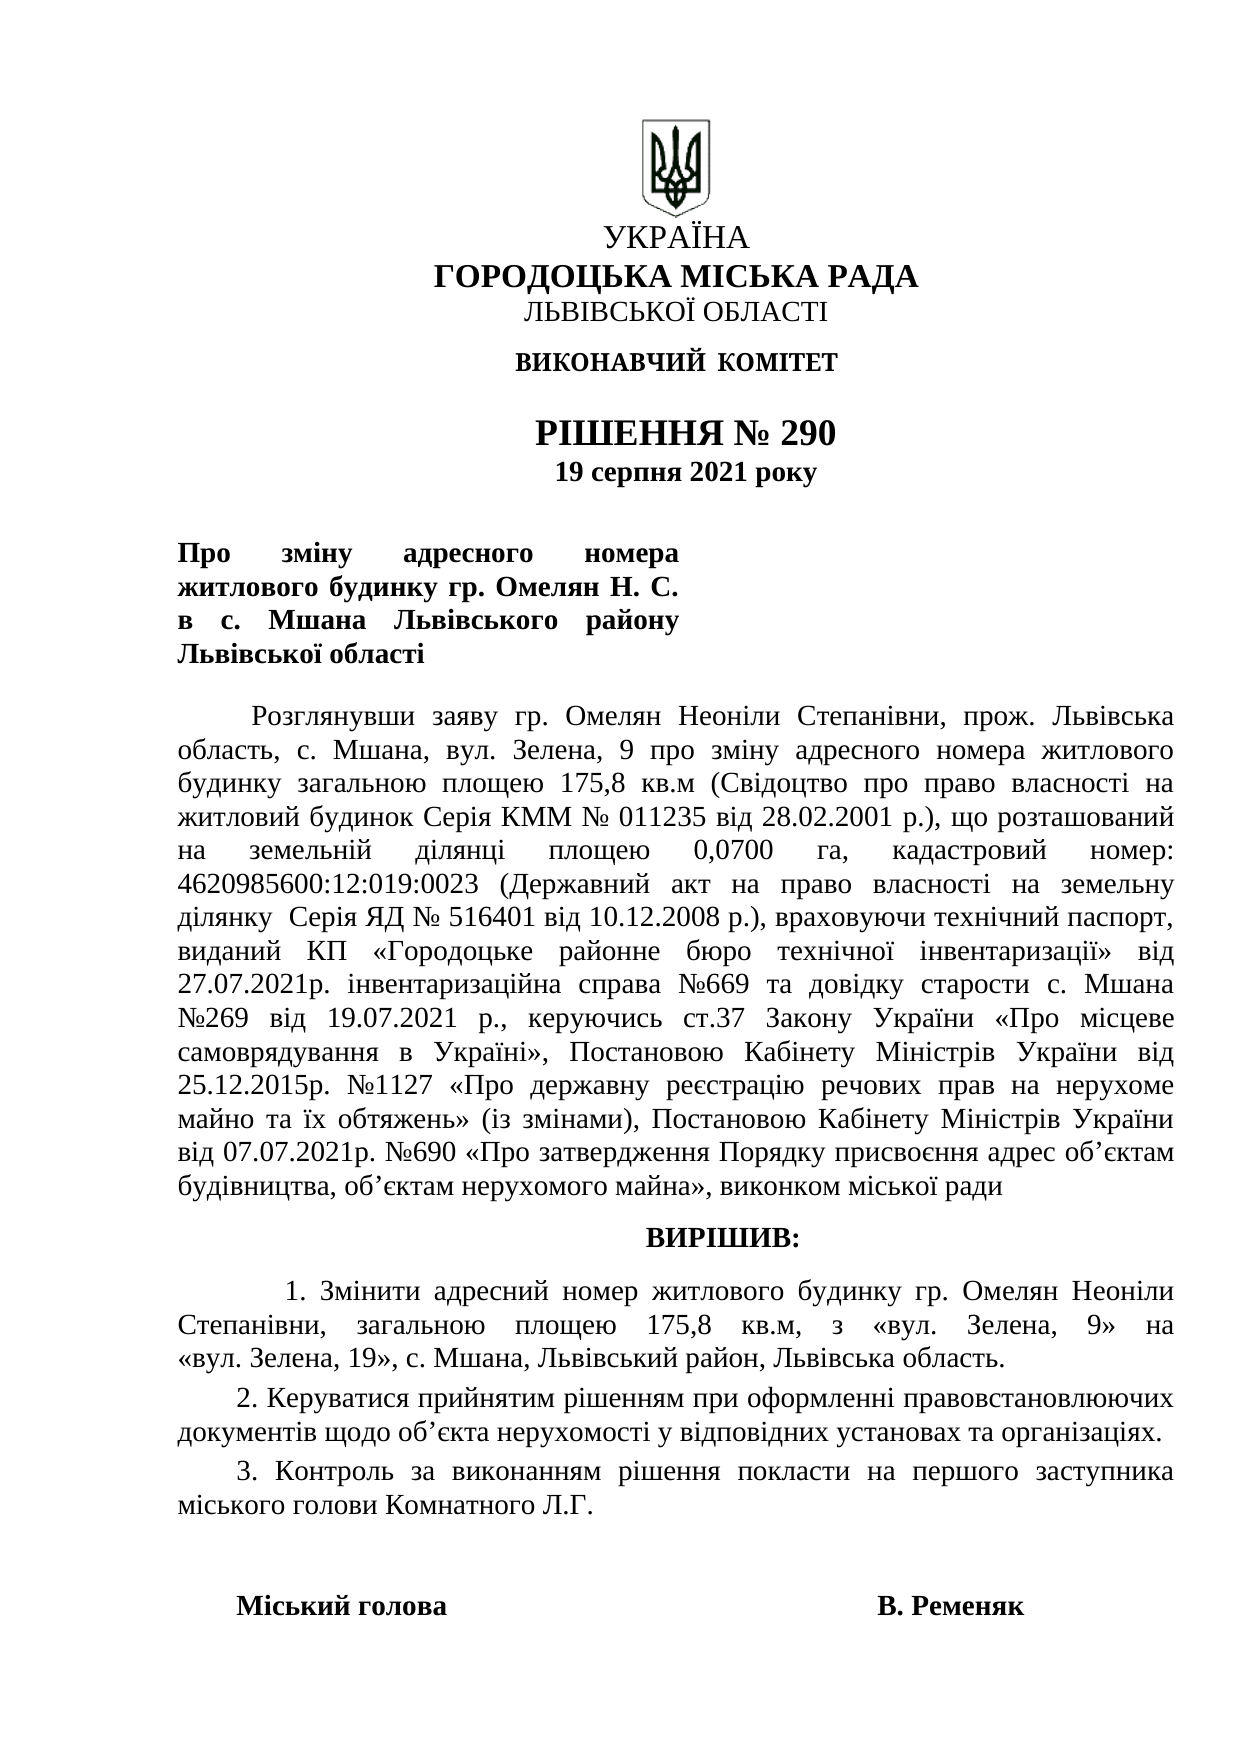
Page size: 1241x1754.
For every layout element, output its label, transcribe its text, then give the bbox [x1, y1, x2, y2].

text Міський голова В. Ременяк [177, 1588, 1175, 1621]
text 2. Керуватися прийнятим рішенням при оформленні правовстановлюючих документів щодо об’єкта нерухомості у відповідних установах та організаціях. [177, 1380, 1175, 1447]
picture [641, 118, 712, 218]
text 3. Контроль за виконанням рішення покласти на першого заступника міського голови Комнатного Л.Г. [177, 1453, 1175, 1521]
text РІШЕННЯ № 290 [177, 411, 1194, 454]
text ГОРОДОЦЬКА МІСЬКА РАДА [177, 256, 1175, 294]
text Розглянувши заяву гр. Омелян Неоніли Степанівни, прож. Львівська область, с. Мшана, вул. Зелена, 9 про зміну адресного номера житлового будинку загальною площею 175,8 кв.м (Свідоцтво про право власності на житловий будинок Серія КММ № 011235 від 28.02.2001 р.), що розташований на земельній ділянці площею 0,0700 га, кадастровий номер: 4620985600:12:019:0023 (Державний акт на право власності на земельну ділянку Серія ЯД № 516401 від 10.12.2008 р.), враховуючи технічний паспорт, виданий КП «Городоцьке районне бюро технічної інвентаризації» від 27.07.2021р. інвентаризаційна справа №669 та довідку старости с. Мшана №269 від 19.07.2021 р., керуючись ст.37 Закону України «Про місцеве самоврядування в Україні», Постановою Кабінету Міністрів України від 25.12.2015р. №1127 «Про державну реєстрацію речових прав на нерухоме майно та їх обтяжень» (із змінами), Постановою Кабінету Міністрів України від 07.07.2021р. №690 «Про затвердження Порядку присвоєння адрес об’єктам будівництва, об’єктам нерухомого майна», виконком міської ради [177, 698, 1175, 1201]
text 1. Змінити адресний номер житлового будинку гр. Омелян Неоніли Степанівни, загальною площею 175,8 кв.м, з «вул. Зелена, 9» на «вул. Зелена, 19», с. Мшана, Львівський район, Львівська область. [177, 1273, 1175, 1374]
text Про зміну адресного номера житлового будинку гр. Омелян Н. С. в с. Мшана Львівського району Львівської області [177, 535, 679, 669]
text УКРАЇНА [177, 217, 1175, 256]
text ВИРІШИВ: [177, 1221, 1175, 1254]
subtitle ВИКОНАВЧИЙ КОМІТЕТ [177, 348, 1175, 377]
text 19 серпня 2021 року [177, 454, 1194, 487]
text ЛЬВІВСЬКОЇ ОБЛАСТІ [177, 294, 1175, 328]
